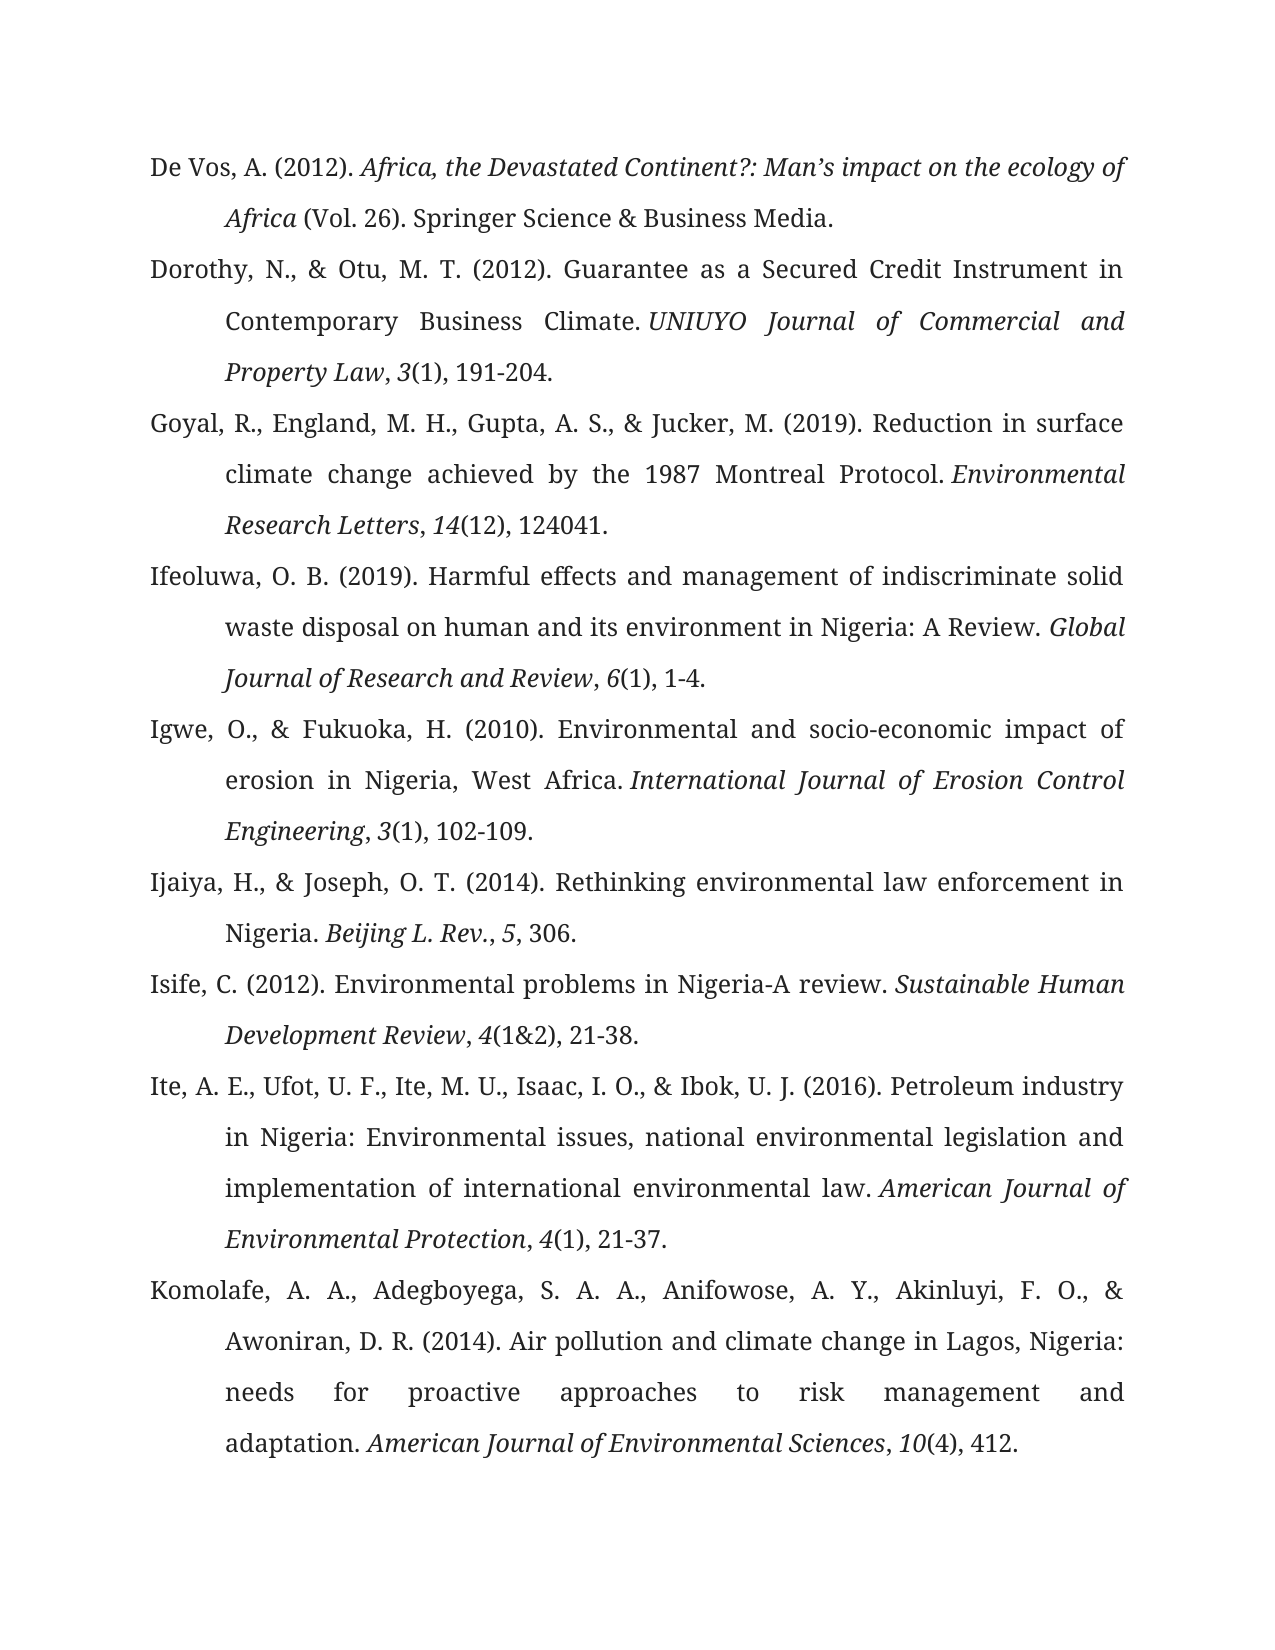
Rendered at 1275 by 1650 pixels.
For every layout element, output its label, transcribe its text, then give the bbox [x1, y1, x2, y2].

text Ifeoluwa, O. B. (2019). Harmful effects and management of indiscriminate solid waste disposal on human and its environment in Nigeria: A Review. Global Journal of Research and Review, 6(1), 1-4. [150, 592, 1125, 694]
text Dorothy, N., & Otu, M. T. (2012). Guarantee as a Secured Credit Instrument in Contemporary Business Climate. UNIUYO Journal of Commercial and Property Law, 3(1), 191-204. [150, 286, 1125, 388]
text Ite, A. E., Ufot, U. F., Ite, M. U., Isaac, I. O., & Ibok, U. J. (2016). Petroleum industry in Nigeria: Environmental issues, national environmental legislation and implementation of international environmental law. American Journal of Environmental Protection, 4(1), 21-37. [150, 1103, 1125, 1256]
text Ijaiya, H., & Joseph, O. T. (2014). Rethinking environmental law enforcement in Nigeria. Beijing L. Rev., 5, 306. [150, 899, 1125, 950]
text Isife, C. (2012). Environmental problems in Nigeria-A review. Sustainable Human Development Review, 4(1&2), 21-38. [150, 1001, 1125, 1052]
text Goyal, R., England, M. H., Gupta, A. S., & Jucker, M. (2019). Reduction in surface climate change achieved by the 1987 Montreal Protocol. Environmental Research Letters, 14(12), 124041. [150, 439, 1125, 541]
text Igwe, O., & Fukuoka, H. (2010). Environmental and socio-economic impact of erosion in Nigeria, West Africa. International Journal of Erosion Control Engineering, 3(1), 102-109. [150, 746, 1125, 848]
text Komolafe, A. A., Adegboyega, S. A. A., Anifowose, A. Y., Akinluyi, F. O., & Awoniran, D. R. (2014). Air pollution and climate change in Lagos, Nigeria: needs for proactive approaches to risk management and adaptation. American Journal of Environmental Sciences, 10(4), 412. [150, 1307, 1125, 1460]
text De Vos, A. (2012). Africa, the Devastated Continent?: Man’s impact on the ecology of Africa (Vol. 26). Springer Science & Business Media. [150, 184, 1125, 235]
